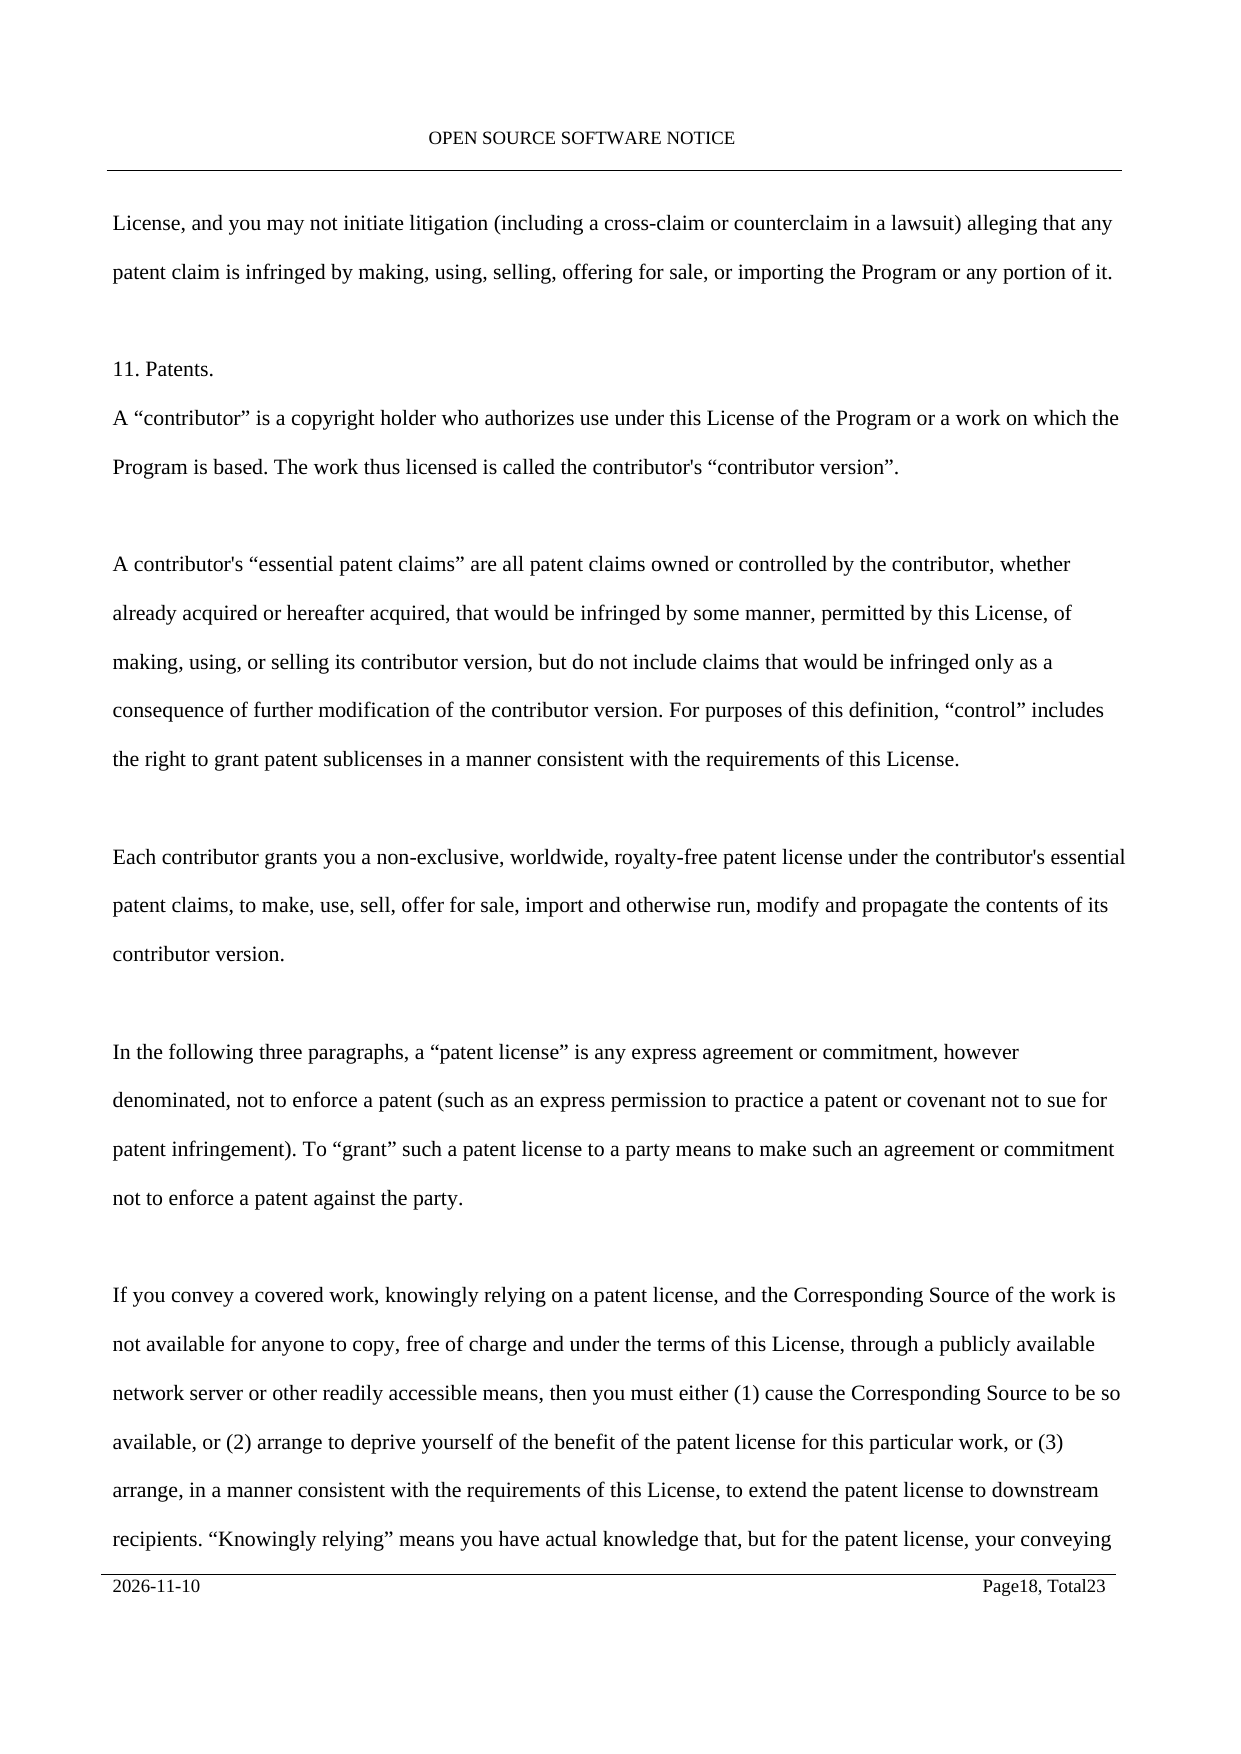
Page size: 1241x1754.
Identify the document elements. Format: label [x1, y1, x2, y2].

text [112, 206, 1128, 1555]
